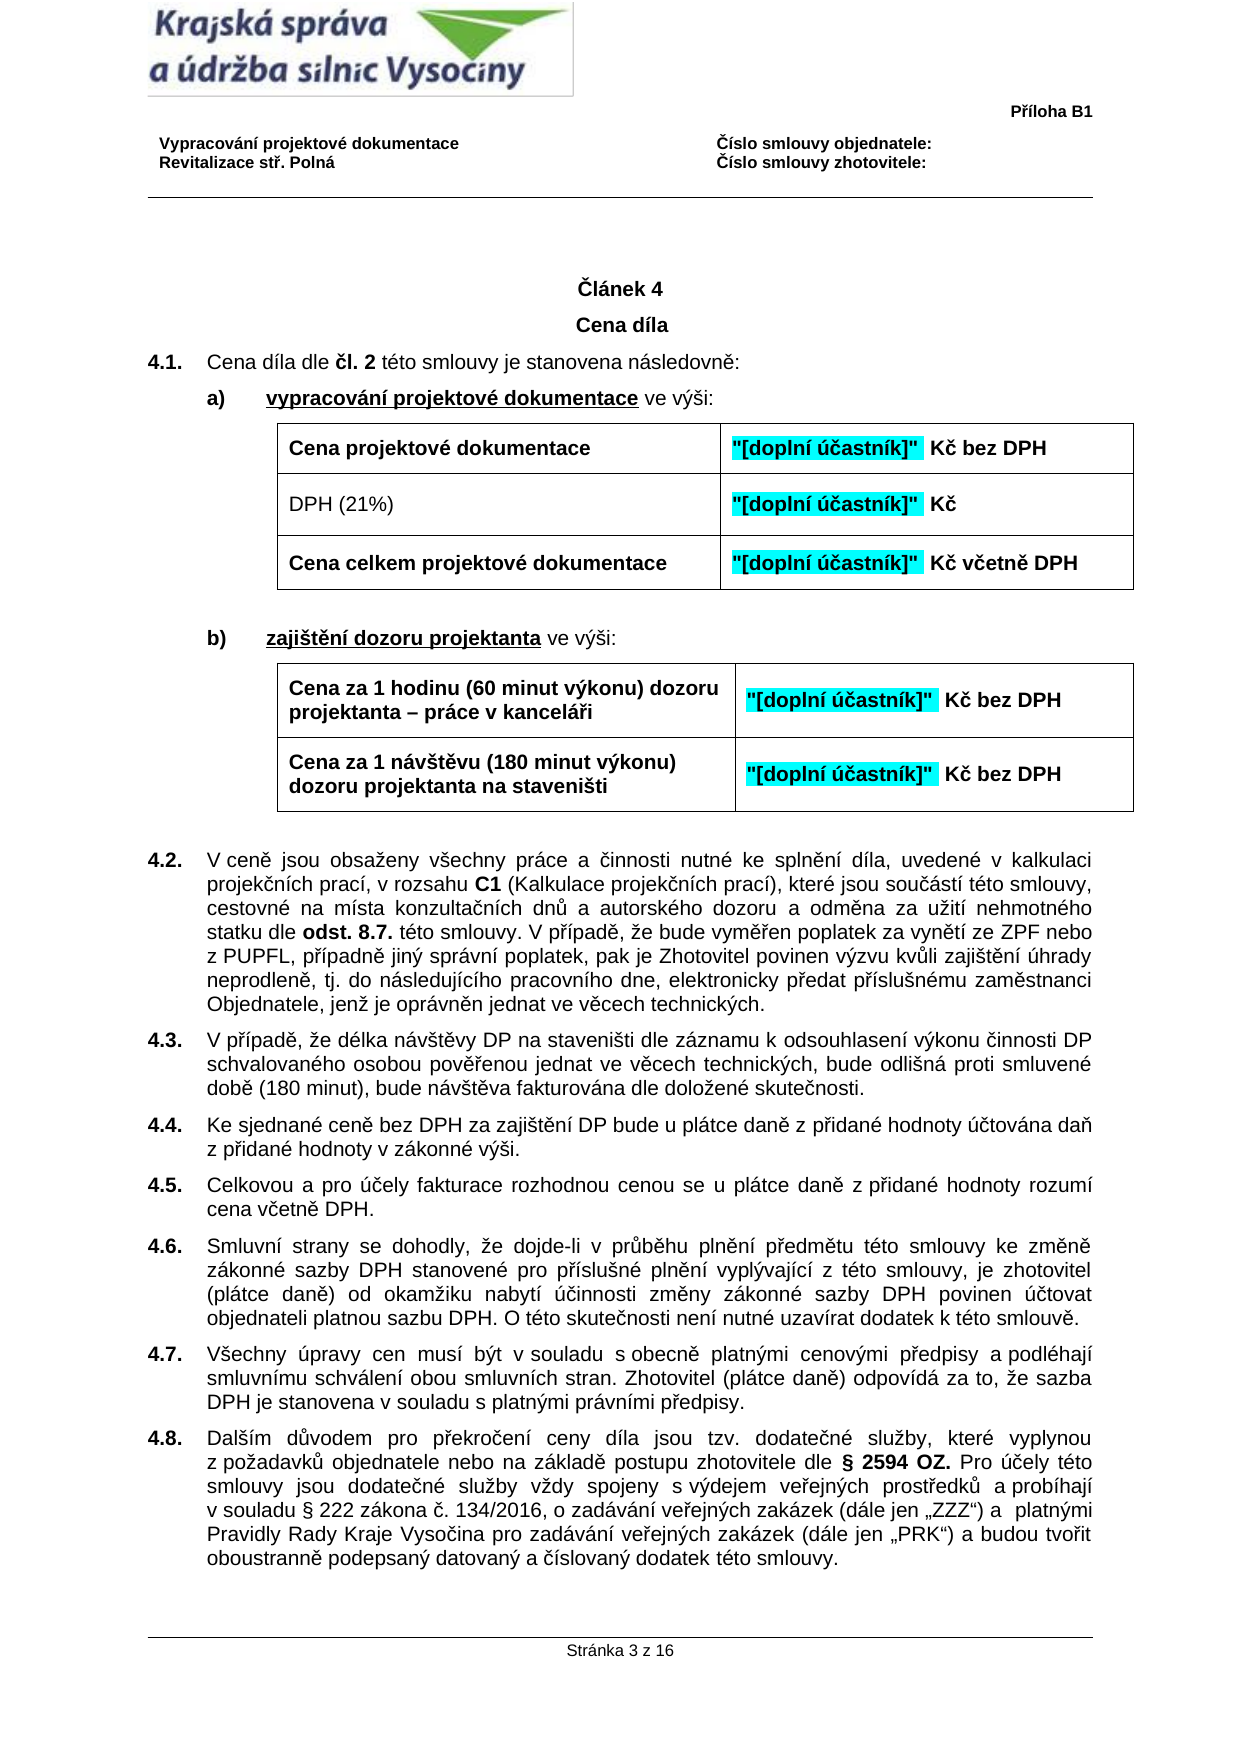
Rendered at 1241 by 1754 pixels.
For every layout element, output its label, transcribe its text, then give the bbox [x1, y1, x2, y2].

table_header Cena projektové dokumentace [278, 424, 720, 473]
list zajištění dozoru projektanta ve výši: [207, 626, 1093, 650]
list Cena díla dle čl. 2 této smlouvy je stanovena následovně: [148, 350, 1093, 374]
list Všechny úpravy cen musí být v souladu s obecně platnými cenovými předpisy a podléhají smluvnímu schválení obou smluvních stran. Zhotovitel (plátce daně) odpovídá za to, že sazba DPH je stanovena v souladu s platnými právními předpisy. [148, 1342, 1093, 1414]
table_cell Kč včetně DPH [721, 536, 1133, 589]
list V ceně jsou obsaženy všechny práce a činnosti nutné ke splnění díla, uvedené v kalkulaci projekčních prací, v rozsahu C1 (Kalkulace projekčních prací), které jsou součástí této smlouvy, cestovné na místa konzultačních dnů a autorského dozoru a odměna za užití nehmotného statku dle odst. 8.7. této smlouvy. V případě, že bude vyměřen poplatek za vynětí ze ZPF nebo z PUPFL, případně jiný správní poplatek, pak je Zhotovitel povinen výzvu kvůli zajištění úhrady neprodleně, tj. do následujícího pracovního dne, elektronicky předat příslušnému zaměstnanci Objednatele, jenž je oprávněn jednat ve věcech technických. [148, 848, 1093, 1016]
list vypracování projektové dokumentace ve výši: [207, 386, 1093, 410]
list Cena díla [148, 313, 1096, 337]
list Ke sjednané ceně bez DPH za zajištění DP bude u plátce daně z přidané hodnoty účtována daň z přidané hodnoty v zákonné výši. [148, 1113, 1093, 1161]
table_cell Cena za 1 návštěvu (180 minut výkonu) dozoru projektanta na staveništi [278, 738, 735, 811]
picture [147, 2, 574, 98]
list Celkovou a pro účely fakturace rozhodnou cenou se u plátce daně z přidané hodnoty rozumí cena včetně DPH. [148, 1173, 1093, 1221]
table_cell Cena celkem projektové dokumentace [278, 536, 720, 589]
table_header Kč bez DPH [721, 424, 1133, 473]
table_cell Kč [721, 474, 1133, 535]
table_header Cena za 1 hodinu (60 minut výkonu) dozoru projektanta – práce v kanceláři [278, 664, 735, 737]
list Smluvní strany se dohodly, že dojde-li v průběhu plnění předmětu této smlouvy ke změně zákonné sazby DPH stanovené pro příslušné plnění vyplývající z této smlouvy, je zhotovitel (plátce daně) od okamžiku nabytí účinnosti změny zákonné sazby DPH povinen účtovat objednateli platnou sazbu DPH. O této skutečnosti není nutné uzavírat dodatek k této smlouvě. [148, 1233, 1093, 1329]
table_cell Kč bez DPH [736, 738, 1133, 811]
list Dalším důvodem pro překročení ceny díla jsou tzv. dodatečné služby, které vyplynou z požadavků objednatele nebo na základě postupu zhotovitele dle § 2594 OZ. Pro účely této smlouvy jsou dodatečné služby vždy spojeny s výdejem veřejných prostředků a probíhají v souladu § 222 zákona č. 134/2016, o zadávání veřejných zakázek (dále jen „ZZZ“) a platnými Pravidly Rady Kraje Vysočina pro zadávání veřejných zakázek (dále jen „PRK“) a budou tvořit oboustranně podepsaný datovaný a číslovaný dodatek této smlouvy. [148, 1426, 1093, 1570]
list Článek 4 [148, 277, 1093, 301]
table_cell DPH (21%) [278, 474, 720, 535]
list V případě, že délka návštěvy DP na staveništi dle záznamu k odsouhlasení výkonu činnosti DP schvalovaného osobou pověřenou jednat ve věcech technických, bude odlišná proti smluvené době (180 minut), bude návštěva fakturována dle doložené skutečnosti. [148, 1028, 1093, 1100]
table_header Kč bez DPH [736, 664, 1133, 737]
